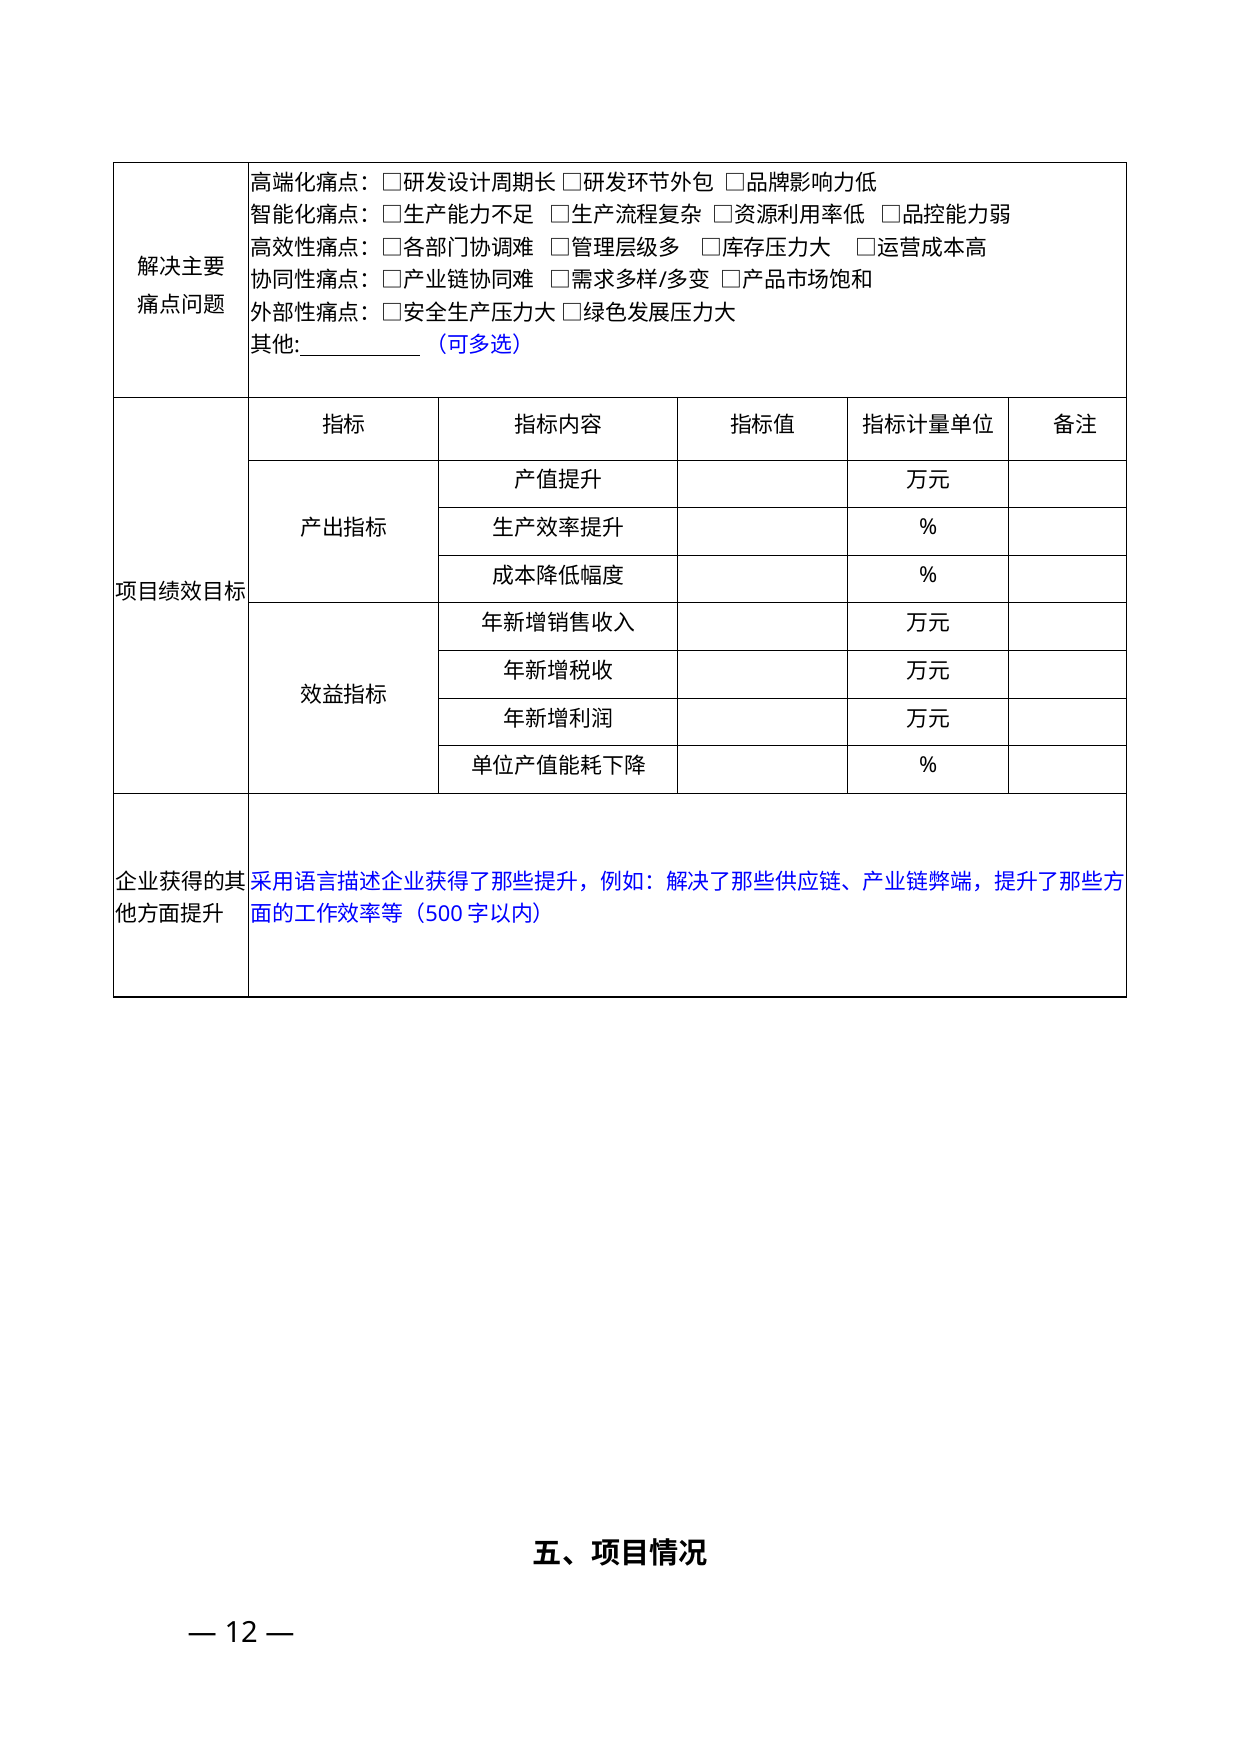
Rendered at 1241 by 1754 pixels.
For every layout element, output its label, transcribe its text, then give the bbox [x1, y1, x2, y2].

table_cell [1009, 508, 1126, 555]
table_cell [678, 508, 847, 555]
table_cell 指标 [249, 398, 438, 459]
table_cell [678, 651, 847, 697]
table_cell 年新增利润 [439, 699, 677, 745]
table_cell [1009, 699, 1126, 745]
table_cell 指标计量单位 [848, 398, 1008, 459]
table_cell % [848, 746, 1008, 793]
table_cell 企业获得的其他方面提升 [114, 794, 248, 996]
table_cell [678, 699, 847, 745]
table_cell [1009, 603, 1126, 650]
table_cell 万元 [848, 699, 1008, 745]
table_cell [678, 603, 847, 650]
table_cell [1009, 746, 1126, 793]
table_cell 万元 [848, 603, 1008, 650]
table_cell [1009, 651, 1126, 697]
table_cell 万元 [848, 461, 1008, 507]
table_cell 备注 [1009, 398, 1126, 459]
table_cell 项目绩效目标 [114, 398, 248, 793]
table_cell 产出指标 [249, 461, 438, 602]
table_cell 指标内容 [439, 398, 677, 459]
table_cell % [848, 556, 1008, 602]
table_cell [678, 746, 847, 793]
table_cell 年新增税收 [439, 651, 677, 697]
table_cell 效益指标 [249, 603, 438, 793]
text 五、项目情况 [187, 1518, 1053, 1583]
table_cell 万元 [848, 651, 1008, 697]
table_cell 高端化痛点：□研发设计周期长 □研发环节外包 □品牌影响力低 智能化痛点：□生产能力不足 □生产流程复杂 □资源利用率低 □品控能力弱 高效性痛点：□各部门协调难 □管理层级多 □库存压力大 □运营成本高 协同性痛点：□产业链协同难 □需求多样/多变 □产品市场饱和 外部性痛点：□安全生产压力大 □绿色发展压力大 其他: （可多选） [249, 163, 1126, 397]
table_cell [678, 556, 847, 602]
table_cell 产值提升 [439, 461, 677, 507]
table_cell 指标值 [678, 398, 847, 459]
table_cell 单位产值能耗下降 [439, 746, 677, 793]
table_cell 生产效率提升 [439, 508, 677, 555]
table_cell [1009, 556, 1126, 602]
table_cell [678, 461, 847, 507]
table_cell [1009, 461, 1126, 507]
table_cell 解决主要 痛点问题 [114, 163, 248, 397]
table_cell 成本降低幅度 [439, 556, 677, 602]
table_cell 年新增销售收入 [439, 603, 677, 650]
table_cell % [848, 508, 1008, 555]
table_cell 采用语言描述企业获得了那些提升，例如：解决了那些供应链、产业链弊端，提升了那些方面的工作效率等（500字以内） [249, 794, 1126, 996]
